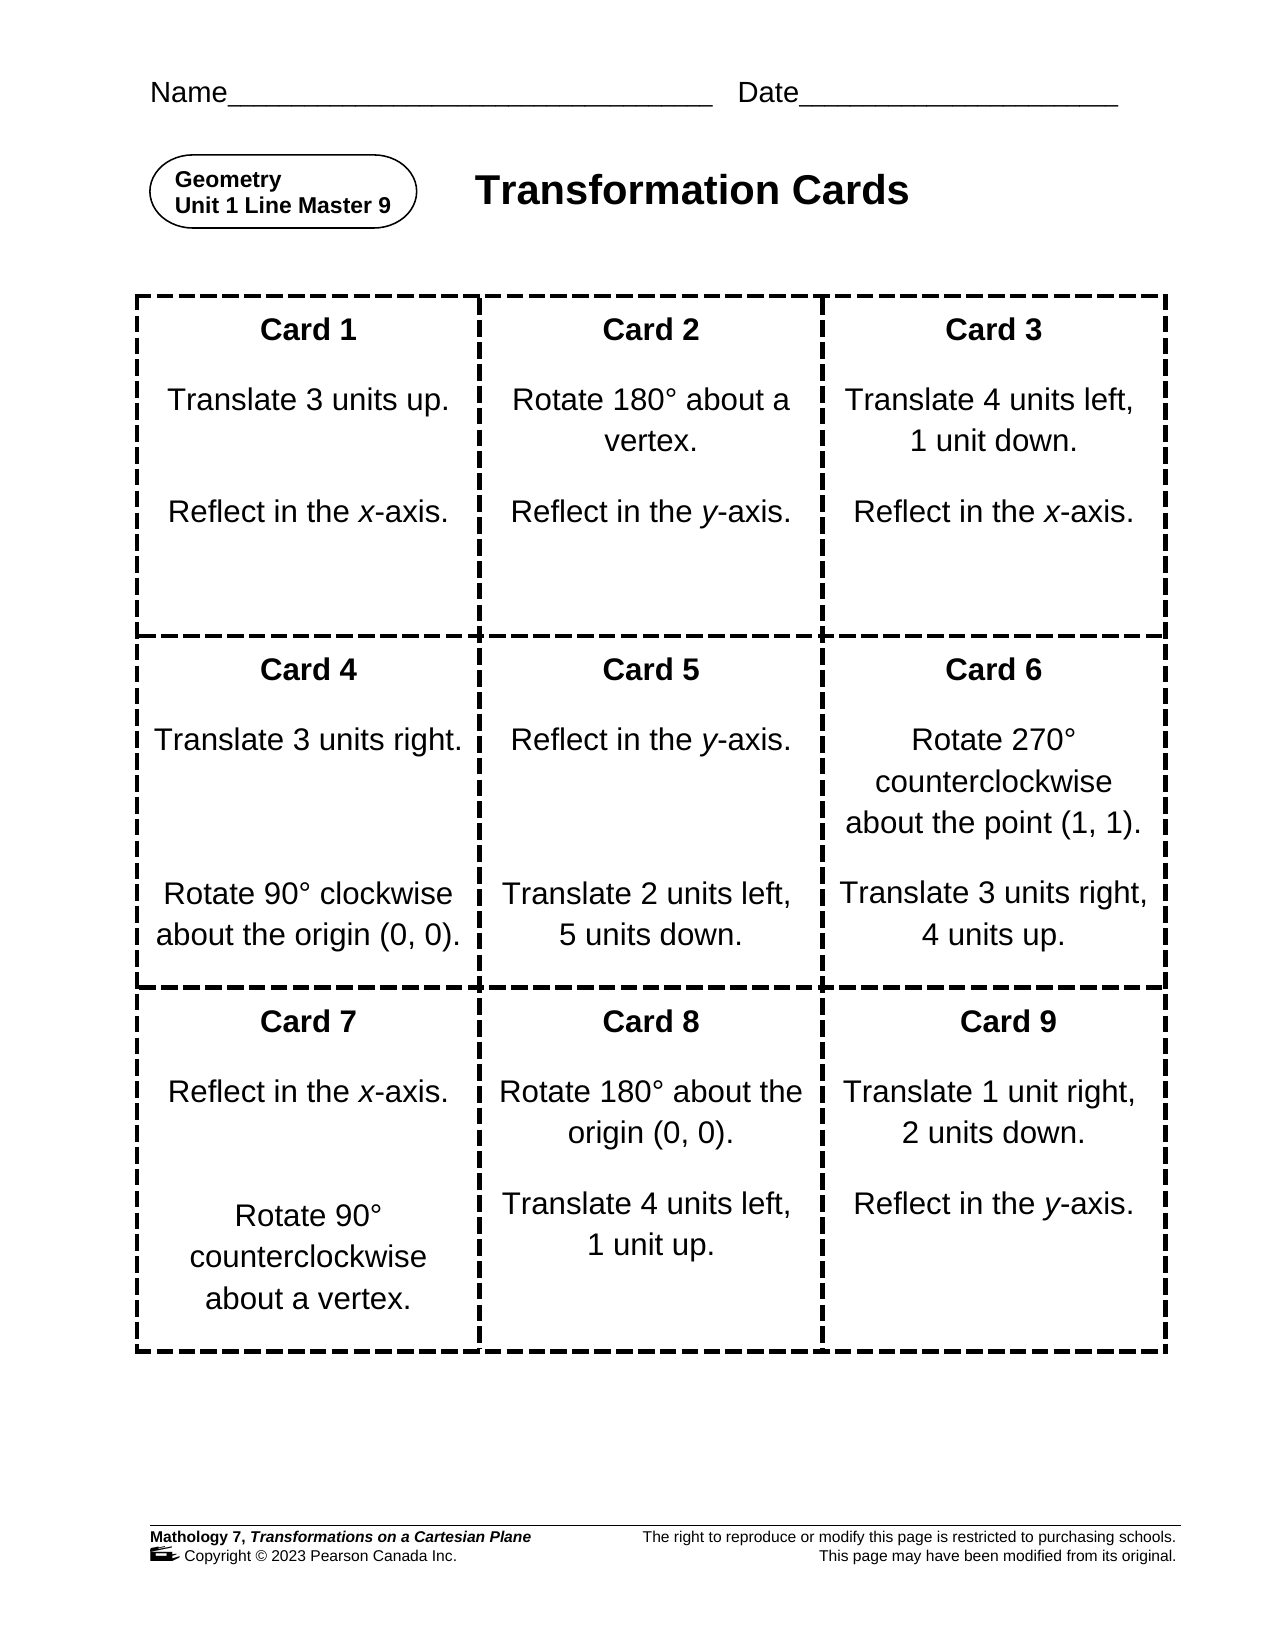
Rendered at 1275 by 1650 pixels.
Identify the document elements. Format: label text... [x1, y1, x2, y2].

table_cell Card 4 Translate 3 units right. Rotate 90° clockwise about the origin (0, 0). [137, 634, 480, 985]
table_cell Card 7 Reflect in the x-axis. Rotate 90° counterclockwise about a vertex. [137, 985, 480, 1349]
table_cell Card 9 Translate 1 unit right, 2 units down. Reflect in the y-axis. [823, 985, 1165, 1349]
table_header Card 2 Rotate 180° about a vertex. Reflect in the y-axis. [480, 294, 822, 634]
table_cell Card 5 Reflect in the y-axis. Translate 2 units left, 5 units down. [480, 634, 822, 985]
table_header Card 3 Translate 4 units left, 1 unit down. Reflect in the x-axis. [823, 294, 1165, 634]
table_cell Card 6 Rotate 270° counterclockwise about the point (1, 1). Translate 3 units right, 4 units up. [823, 634, 1165, 985]
table_header Card 1 Translate 3 units up. Reflect in the x-axis. [137, 294, 480, 634]
picture [150, 1546, 180, 1561]
table_cell Card 8 Rotate 180° about the origin (0, 0). Translate 4 units left, 1 unit up. [480, 985, 822, 1349]
